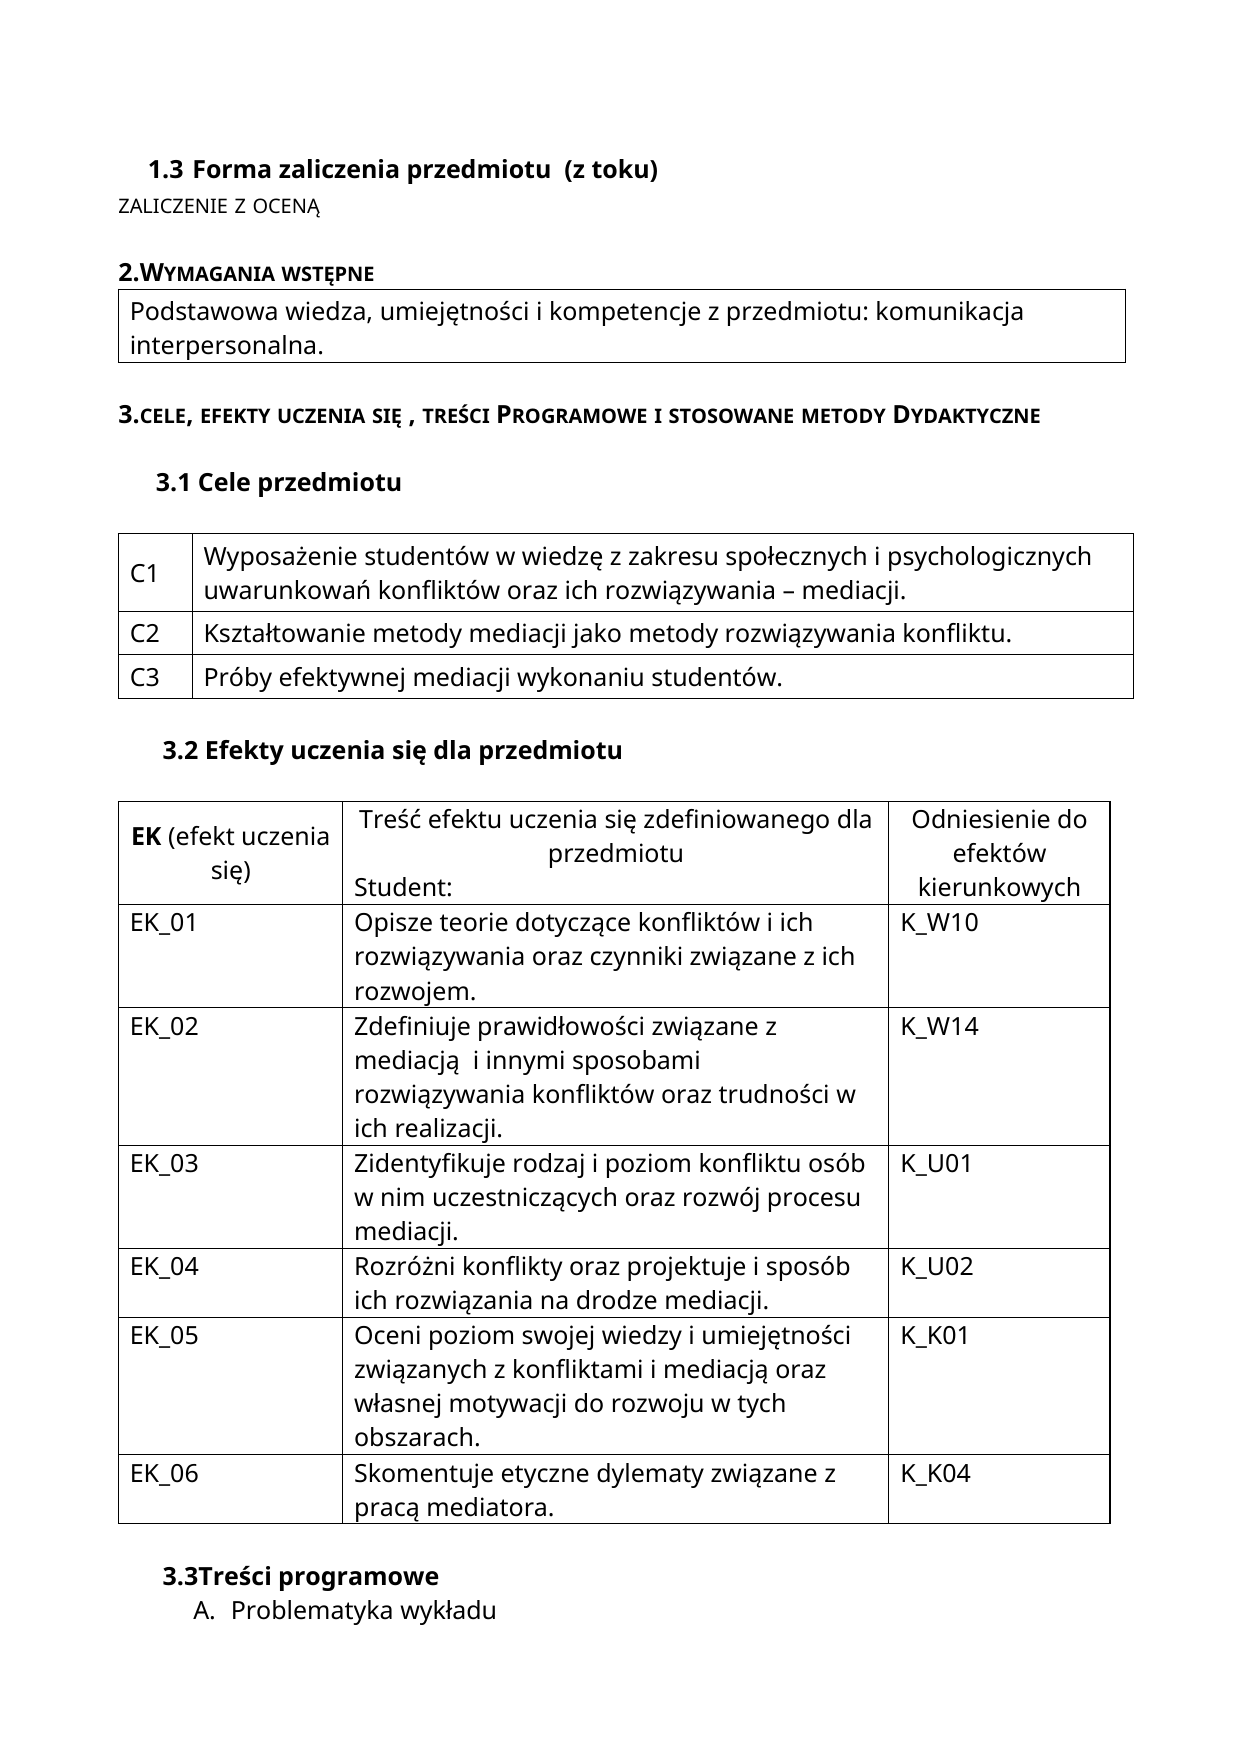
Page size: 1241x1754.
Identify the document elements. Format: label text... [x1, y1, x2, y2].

table_header Odniesienie do efektów kierunkowych [889, 802, 1109, 904]
table_cell EK_03 [119, 1146, 342, 1248]
table_cell K_U01 [889, 1146, 1109, 1248]
text 3.1 Cele przedmiotu [156, 465, 1122, 499]
table_cell K_K04 [889, 1455, 1109, 1523]
text 1.3 Forma zaliczenia przedmiotu (z toku) [148, 152, 1122, 186]
table_cell Opisze teorie dotyczące konfliktów i ich rozwiązywania oraz czynniki związane z ich rozwojem. [343, 905, 888, 1007]
table_header EK (efekt uczenia się) [119, 802, 342, 904]
table_cell Oceni poziom swojej wiedzy i umiejętności związanych z konfliktami i mediacją oraz własnej motywacji do rozwoju w tych obszarach. [343, 1318, 888, 1454]
table_cell K_K01 [889, 1318, 1109, 1454]
table_cell Rozróżni konflikty oraz projektuje i sposób ich rozwiązania na drodze mediacji. [343, 1249, 888, 1317]
list Problematyka wykładu [193, 1592, 1122, 1627]
table_cell K_W10 [889, 905, 1109, 1007]
table_cell EK_06 [119, 1455, 342, 1523]
table_header C1 [119, 534, 192, 611]
text 3.cele, efekty uczenia się , treści Programowe i stosowane metody Dydaktyczne [118, 397, 1122, 431]
table_header Podstawowa wiedza, umiejętności i kompetencje z przedmiotu: komunikacja interpersonalna. [119, 290, 1125, 362]
table_cell K_W14 [889, 1008, 1109, 1144]
table_cell EK_04 [119, 1249, 342, 1317]
table_cell EK_02 [119, 1008, 342, 1144]
table_cell EK_05 [119, 1318, 342, 1454]
text 2.Wymagania wstępne [118, 254, 1122, 288]
text zaliczenie z oceną [118, 186, 1122, 220]
table_header Treść efektu uczenia się zdefiniowanego dla przedmiotu Student: [343, 802, 888, 904]
table_cell Skomentuje etyczne dylematy związane z pracą mediatora. [343, 1455, 888, 1523]
table_cell C2 [119, 612, 192, 654]
table_cell Zdefiniuje prawidłowości związane z mediacją i innymi sposobami rozwiązywania konfliktów oraz trudności w ich realizacji. [343, 1008, 888, 1144]
list 3.3Treści programowe [162, 1558, 1122, 1592]
table_cell EK_01 [119, 905, 342, 1007]
table_cell C3 [119, 655, 192, 697]
table_cell Próby efektywnej mediacji wykonaniu studentów. [193, 655, 1133, 697]
table_cell K_U02 [889, 1249, 1109, 1317]
table_header Wyposażenie studentów w wiedzę z zakresu społecznych i psychologicznych uwarunkowań konfliktów oraz ich rozwiązywania – mediacji. [193, 534, 1133, 611]
table_cell Kształtowanie metody mediacji jako metody rozwiązywania konfliktu. [193, 612, 1133, 654]
text 3.2 Efekty uczenia się dla przedmiotu [162, 733, 1122, 767]
table_cell Zidentyfikuje rodzaj i poziom konfliktu osób w nim uczestniczących oraz rozwój procesu mediacji. [343, 1146, 888, 1248]
